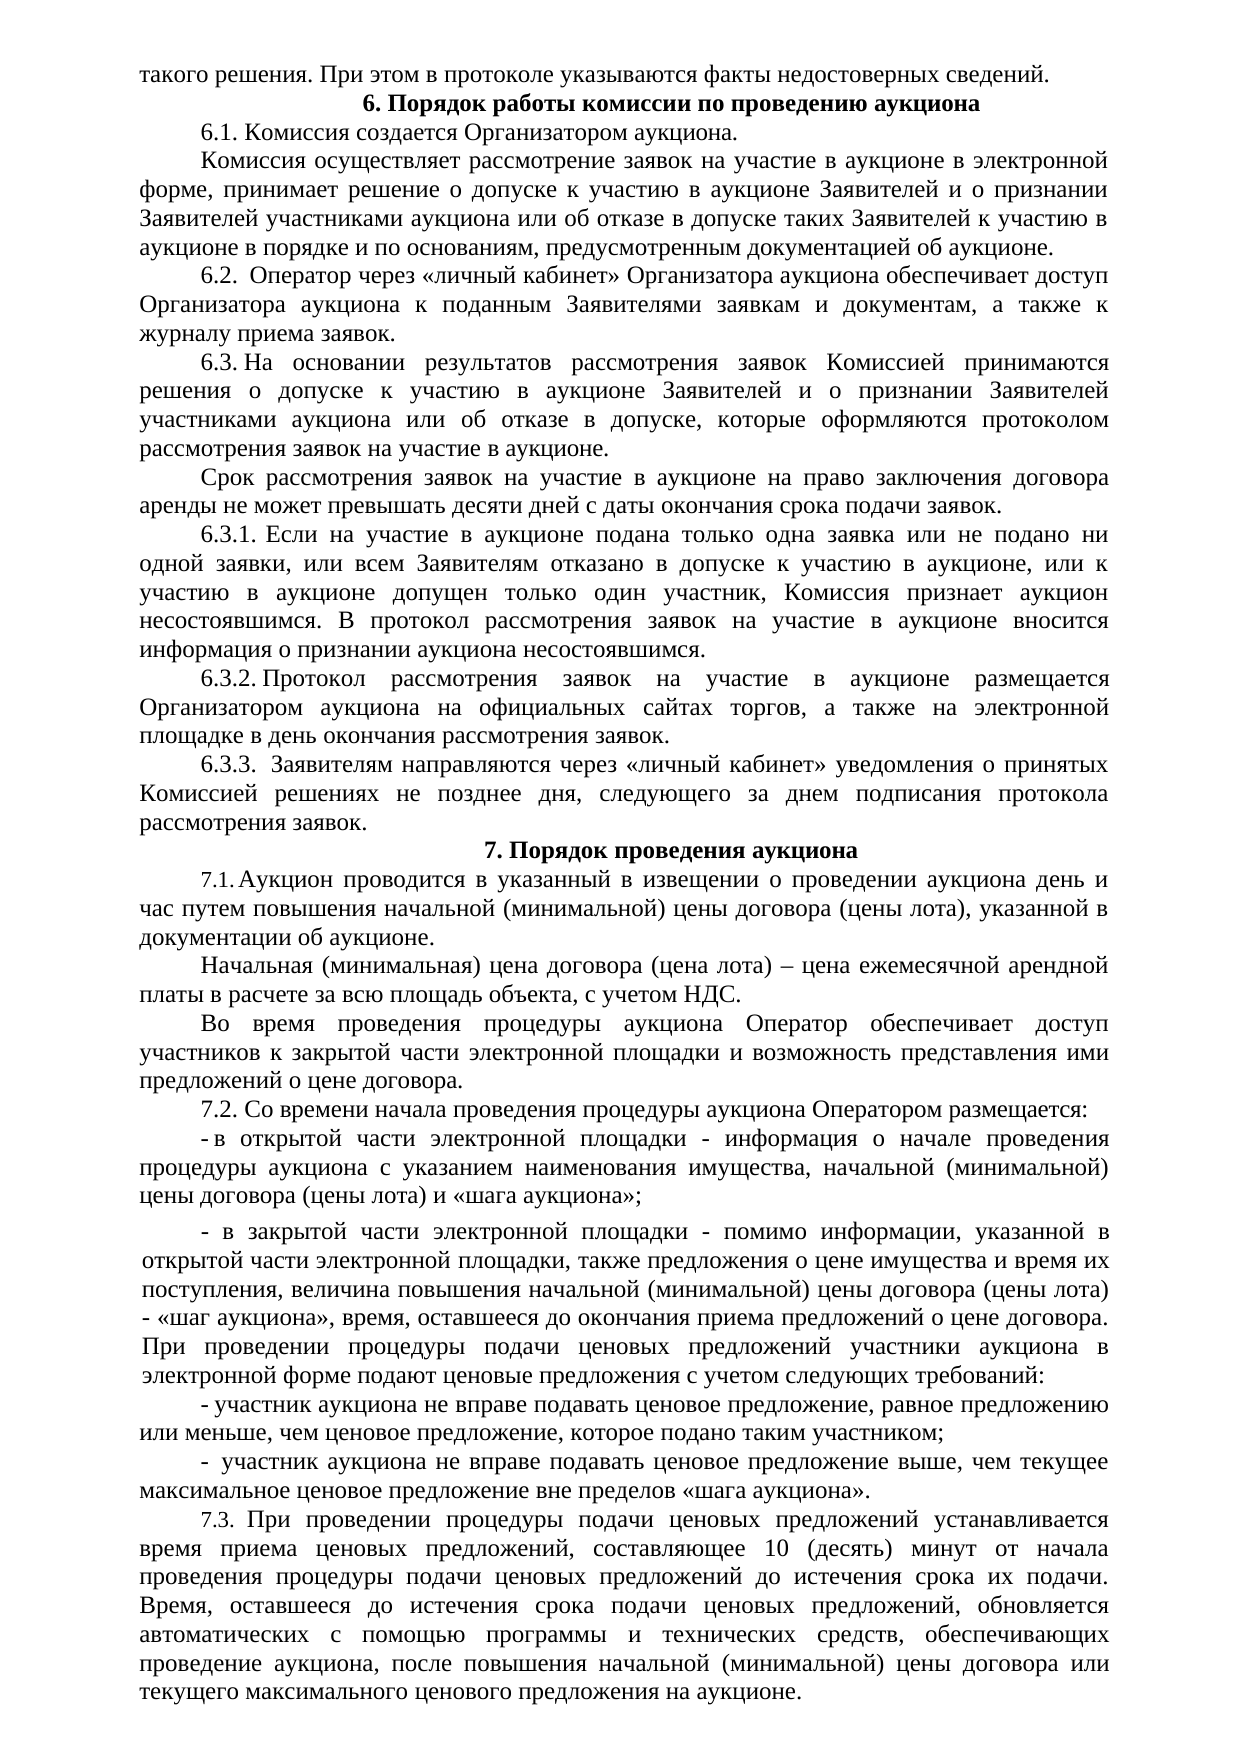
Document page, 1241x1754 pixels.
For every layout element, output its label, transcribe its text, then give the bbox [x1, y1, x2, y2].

list Заявителям направляются через «личный кабинет» уведомления о принятых Комиссией решениях не позднее дня, следующего за днем подписания протокола рассмотрения заявок. [139, 749, 1109, 835]
text Срок рассмотрения заявок на участие в аукционе на право заключения договора аренды не может превышать десяти дней с даты окончания срока подачи заявок. [139, 462, 1109, 519]
text Во время проведения процедуры аукциона Оператор обеспечивает доступ участников к закрытой части электронной площадки и возможность представления ими предложений о цене договора. [139, 1008, 1109, 1094]
list Со времени начала проведения процедуры аукциона Оператором размещается: [200, 1094, 1152, 1123]
list - в закрытой части электронной площадки - помимо информации, указанной в открытой части электронной площадки, также предложения о цене имущества и время их поступления, величина повышения начальной (минимальной) цены договора (цены лота) - «шаг аукциона», время, оставшееся до окончания приема предложений о цене договора. При проведении процедуры подачи ценовых предложений участники аукциона в электронной форме подают ценовые предложения с учетом следующих требований: [142, 1216, 1109, 1389]
list Порядок проведения аукциона [484, 835, 1152, 864]
list в открытой части электронной площадки - информация о начале проведения процедуры аукциона с указанием наименования имущества, начальной (минимальной) цены договора (цены лота) и «шага аукциона»; [139, 1123, 1109, 1209]
text Комиссия осуществляет рассмотрение заявок на участие в аукционе в электронной форме, принимает решение о допуске к участию в аукционе Заявителей и о признании Заявителей участниками аукциона или об отказе в допуске таких Заявителей к участию в аукционе в порядке и по основаниям, предусмотренным документацией об аукционе. [139, 145, 1109, 260]
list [139, 59, 1109, 88]
list Комиссия создается Организатором аукциона. [200, 117, 1152, 145]
list Аукцион проводится в указанный в извещении о проведении аукциона день и час путем повышения начальной (минимальной) цены договора (цены лота), указанной в документации об аукционе. [139, 864, 1109, 950]
list Протокол рассмотрения заявок на участие в аукционе размещается Организатором аукциона на официальных сайтах торгов, а также на электронной площадке в день окончания рассмотрения заявок. [139, 663, 1109, 749]
list Оператор через «личный кабинет» Организатора аукциона обеспечивает доступ Организатора аукциона к поданным Заявителями заявкам и документам, а также к журналу приема заявок. [139, 260, 1109, 347]
text Начальная (минимальная) цена договора (цена лота) – цена ежемесячной арендной платы в расчете за всю площадь объекта, с учетом НДС. [139, 950, 1109, 1008]
list участник аукциона не вправе подавать ценовое предложение, равное предложению или меньше, чем ценовое предложение, которое подано таким участником; [139, 1389, 1109, 1446]
list На основании результатов рассмотрения заявок Комиссией принимаются решения о допуске к участию в аукционе Заявителей и о признании Заявителей участниками аукциона или об отказе в допуске, которые оформляются протоколом рассмотрения заявок на участие в аукционе. [139, 347, 1109, 462]
list участник аукциона не вправе подавать ценовое предложение выше, чем текущее максимальное ценовое предложение вне пределов «шага аукциона». [139, 1446, 1109, 1504]
list При проведении процедуры подачи ценовых предложений устанавливается время приема ценовых предложений, составляющее 10 (десять) минут от начала проведения процедуры подачи ценовых предложений до истечения срока их подачи. Время, оставшееся до истечения срока подачи ценовых предложений, обновляется автоматических с помощью программы и технических средств, обеспечивающих проведение аукциона, после повышения начальной (минимальной) цены договора или текущего максимального ценового предложения на аукционе. [139, 1504, 1110, 1705]
list Если на участие в аукционе подана только одна заявка или не подано ни одной заявки, или всем Заявителям отказано в допуске к участию в аукционе, или к участию в аукционе допущен только один участник, Комиссия признает аукцион несостоявшимся. В протокол рассмотрения заявок на участие в аукционе вносится информация о признании аукциона несостоявшимся. [139, 519, 1110, 663]
list Порядок работы комиссии по проведению аукциона [362, 88, 1152, 117]
